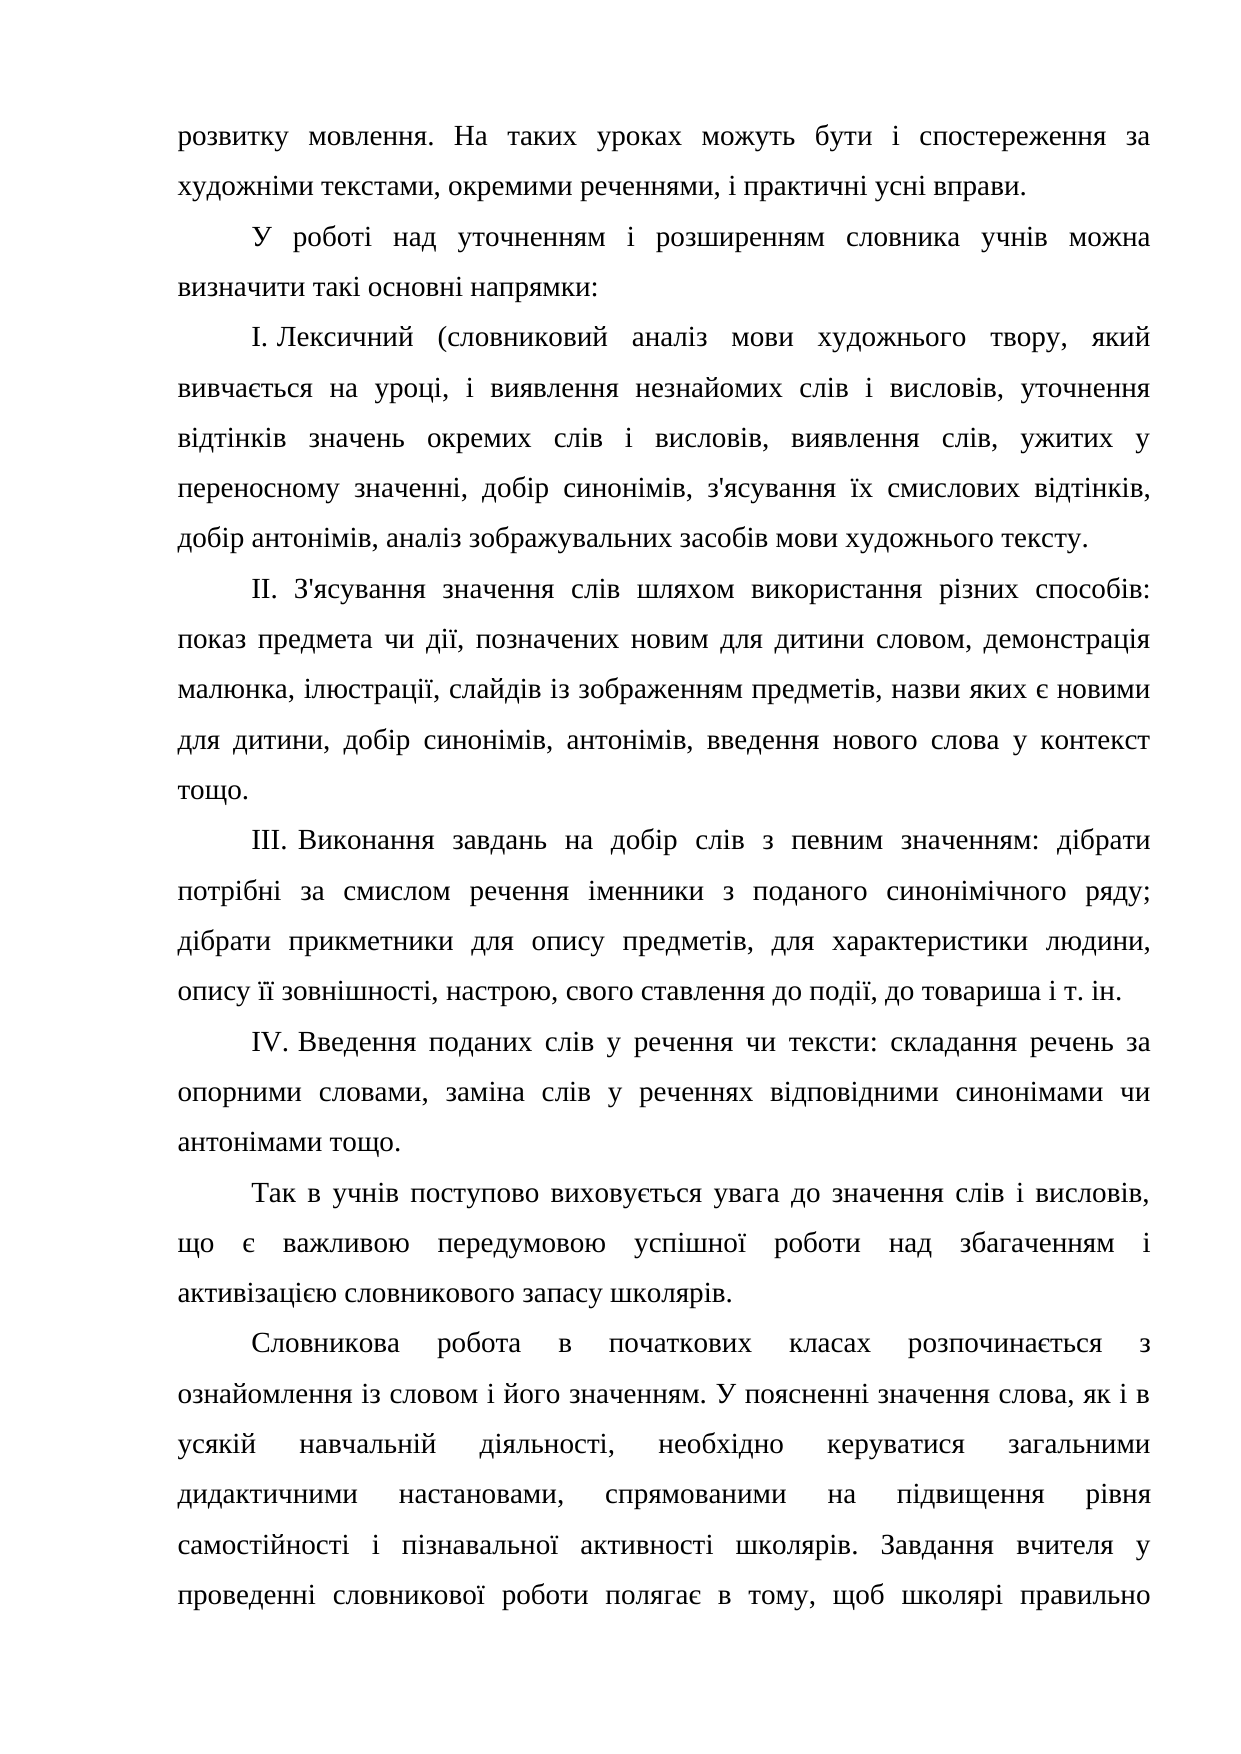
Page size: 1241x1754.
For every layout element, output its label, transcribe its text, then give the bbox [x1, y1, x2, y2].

text II. З'ясування значення слів шляхом використання різних способів: показ предмета чи дії, позначених новим для дитини словом, демонстрація малюнка, ілюстрації, слайдів із зображенням предметів, назви яких є новими для дитини, добір синонімів, антонімів, введення нового слова у контекст тощо. [177, 571, 1152, 806]
text У роботі над уточненням і розширенням словника учнів можна визначити такі основні напрямки: [177, 219, 1152, 303]
text I. Лексичний (словниковий аналіз мови художнього твору, який вивчається на уроці, і виявлення незнайомих слів і висловів, уточнення відтінків значень окремих слів і висловів, виявлення слів, ужитих у переносному значенні, добір синонімів, з'ясування їх смислових відтінків, добір антонімів, аналіз зображувальних засобів мови художнього тексту. [177, 319, 1152, 554]
list Введення поданих слів у речення чи тексти: складання речень за опорними словами, заміна слів у реченнях відповідними синонімами чи антонімами тощо. [177, 1024, 1152, 1158]
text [177, 118, 1152, 202]
list Виконання завдань на добір слів з певним значенням: дібрати потрібні за смислом речення іменники з поданого синонімічного ряду; дібрати прикметники для опису предметів, для характеристики людини, опису її зовнішності, настрою, свого ставлення до події, до товариша і т. ін. [177, 822, 1152, 1007]
text Так в учнів поступово виховується увага до значення слів і висловів, що є важливою передумовою успішної роботи над збагаченням і активізацією словникового запасу школярів. [177, 1175, 1152, 1309]
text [177, 1326, 1152, 1611]
